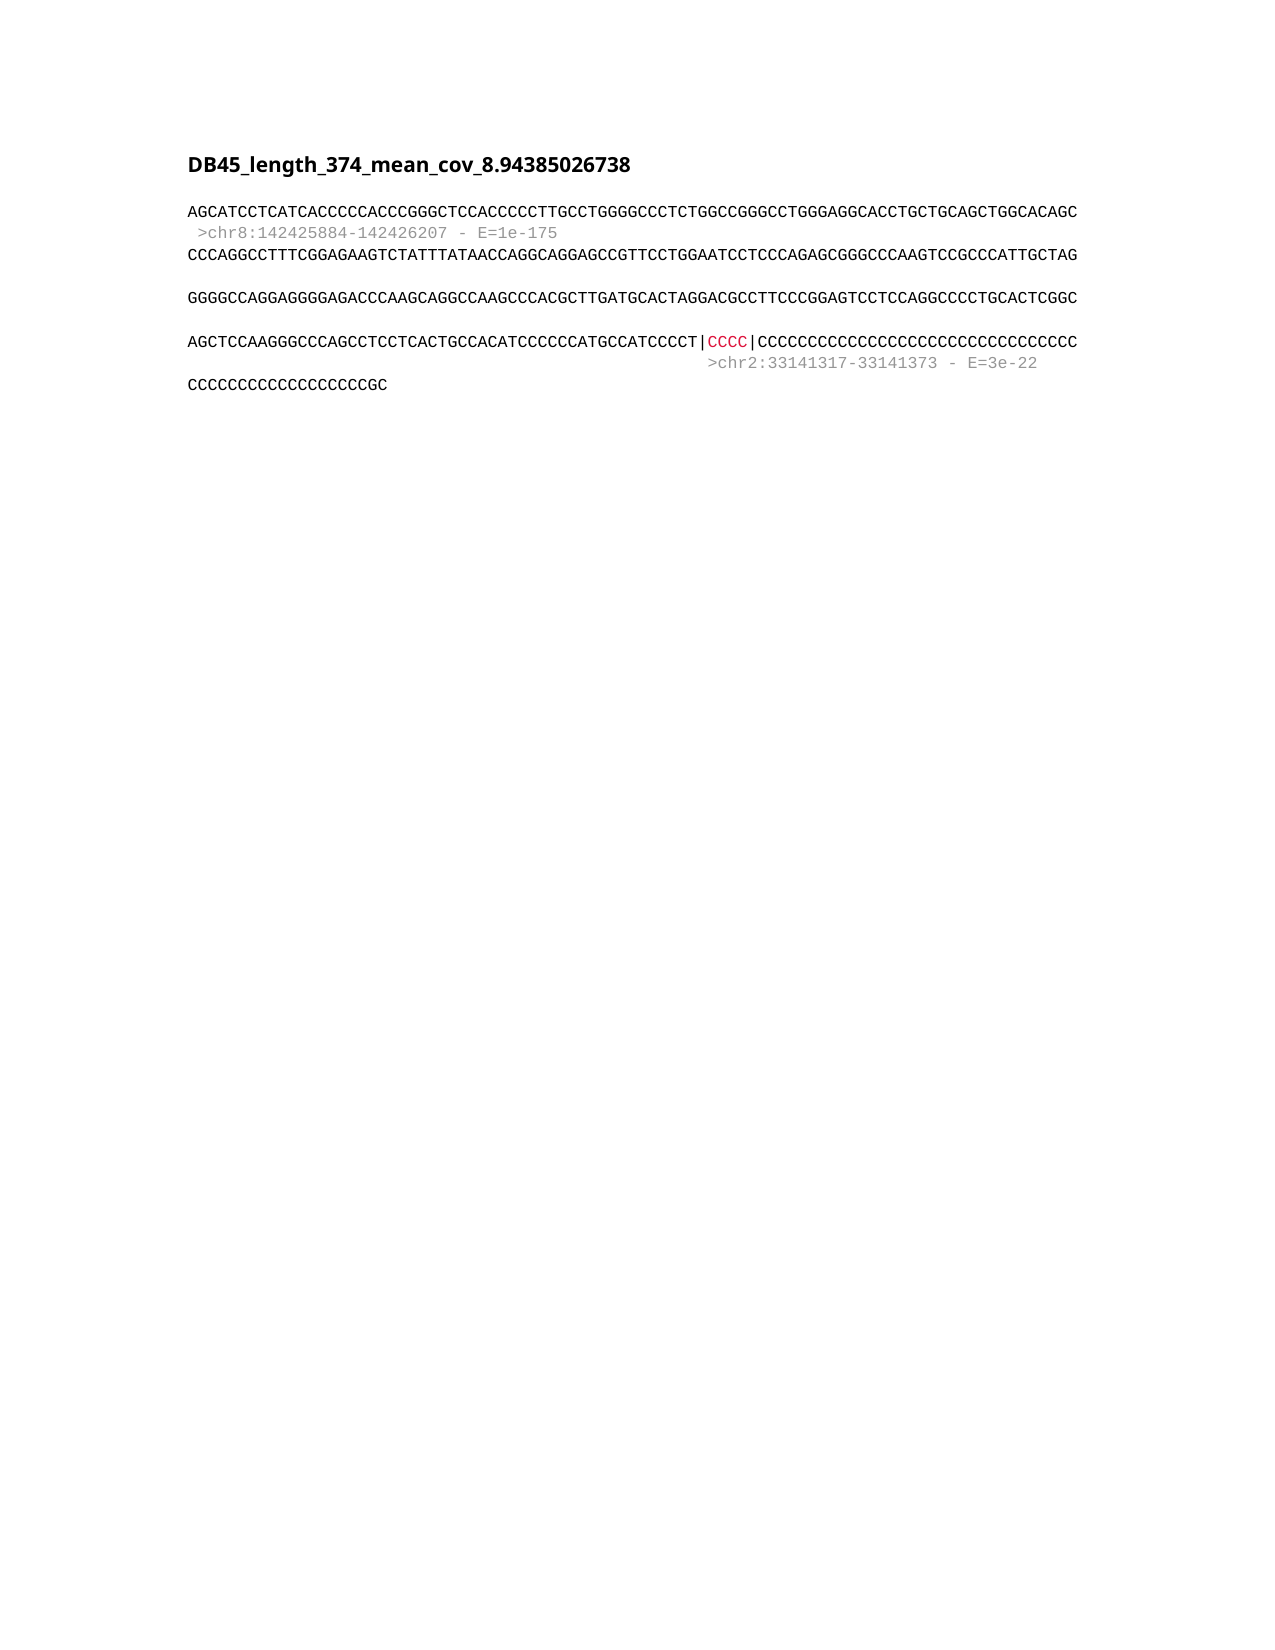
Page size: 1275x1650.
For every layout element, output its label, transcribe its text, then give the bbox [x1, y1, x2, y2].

text DB45_length_374_mean_cov_8.94385026738 [187, 150, 1087, 178]
text AGCATCCTCATCACCCCCACCCGGGCTCCACCCCCTTGCCTGGGGCCCTCTGGCCGGGCCTGGGAGGCACCTGCTGCAGCTGGCACAGC >chr8:142425884-142426207 - E=1e-175 CCCAGGCCTTTCGGAGAAGTCTATTTATAACCAGGCAGGAGCCGTTCCTGGAATCCTCCCAGAGCGGGCCCAAGTCCGCCCATTGCTAG GGGGCCAGGAGGGGAGACCCAAGCAGGCCAAGCCCACGCTTGATGCACTAGGACGCCTTCCCGGAGTCCTCCAGGCCCCTGCACTCGGC AGCTCCAAGGGCCCAGCCTCCTCACTGCCACATCCCCCCATGCCATCCCCT|CCCC|CCCCCCCCCCCCCCCCCCCCCCCCCCCCCCCC >chr2:33141317-33141373 - E=3e-22 CCCCCCCCCCCCCCCCCCGC [187, 203, 1087, 396]
